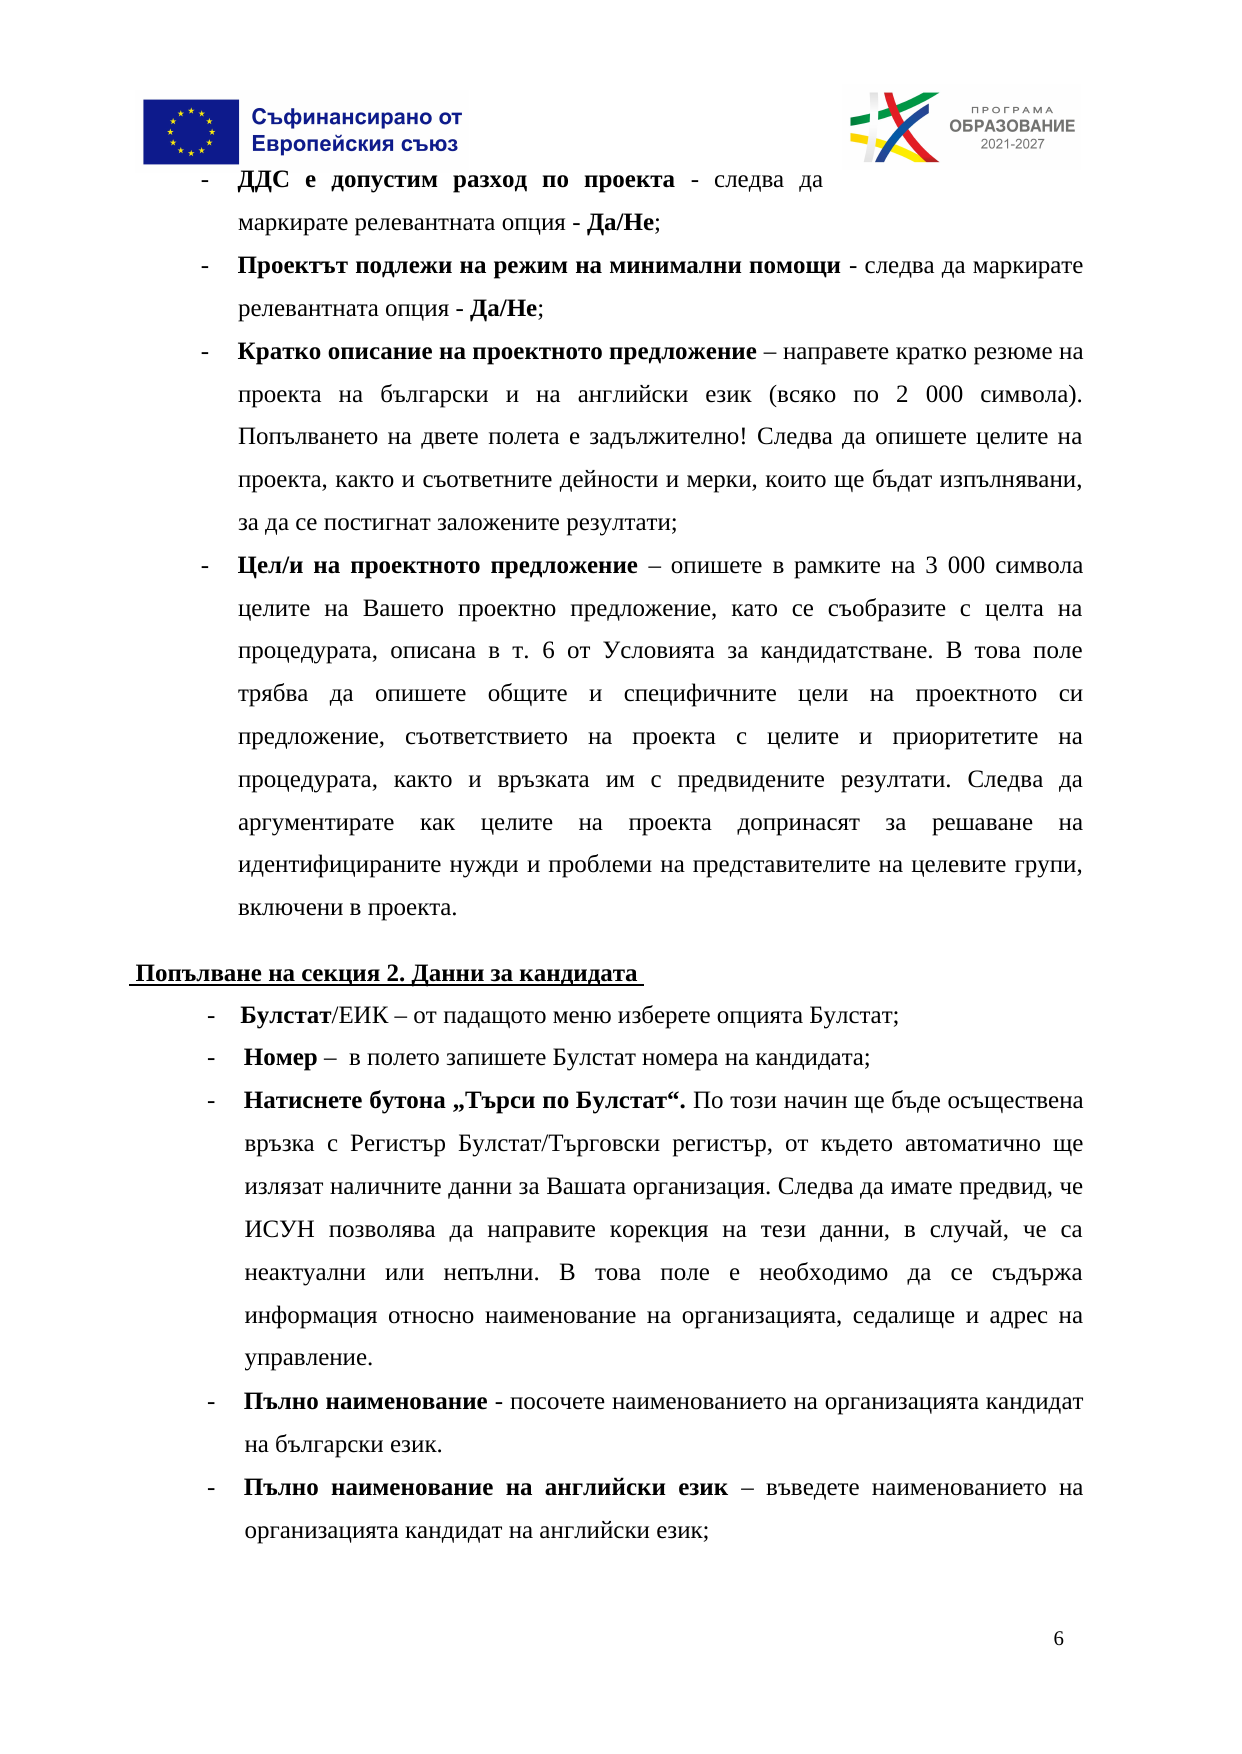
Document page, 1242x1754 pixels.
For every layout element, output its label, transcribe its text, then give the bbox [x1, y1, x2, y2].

text - ДДС е допустим разход по проекта - следва да маркирате релевантната опция - Да/Не; [201, 164, 1084, 236]
text Попълване на секция 2. Данни за кандидата [129, 958, 1095, 987]
picture [134, 90, 470, 173]
text - Кратко описание на проектното предложение – направете кратко резюме на проекта на български и на английски език (всяко по 2 000 символа). Попълването на двете полета е задължително! Следва да опишете целите на проекта, както и съответните дейности и мерки, които ще бъдат изпълнявани, за да се постигнат заложените резултати; [201, 336, 1084, 536]
text - Номер – в полето запишете Булстат номера на кандидата; [207, 1042, 1084, 1071]
picture [840, 84, 1082, 169]
text - Натиснете бутона „Търси по Булстат“. По този начин ще бъде осъществена връзка с Регистър Булстат/Търговски регистър, от където автоматично ще излязат наличните данни за Вашата организация. Следва да имате предвид, че ИСУН позволява да направите корекция на тези данни, в случай, че са неактуални или непълни. В това поле е необходимо да се съдържа информация относно наименование на организацията, седалище и адрес на управление. [207, 1086, 1084, 1371]
text - Проектът подлежи на режим на минимални помощи - следва да маркирате релевантната опция - Да/Не; [201, 250, 1084, 322]
text - Пълно наименование - посочете наименованието на организацията кандидат на български език. [207, 1386, 1084, 1458]
text - Булстат/ЕИК – от падащото меню изберете опцията Булстат; [207, 1000, 1092, 1029]
text - Пълно наименование на английски език – въведете наименованието на организацията кандидат на английски език; [207, 1472, 1084, 1544]
text - Цел/и на проектното предложение – опишете в рамките на 3 000 символа целите на Вашето проектно предложение, като се съобразите с целта на процедурата, описана в т. 6 от Условията за кандидатстване. В това поле трябва да опишете общите и специфичните цели на проектното си предложение, съответствието на проекта с целите и приоритетите на процедурата, както и връзката им с предвидените резултати. Следва да аргументирате как целите на проекта допринасят за решаване на идентифицираните нужди и проблеми на представителите на целевите групи, включени в проекта. [201, 550, 1084, 921]
